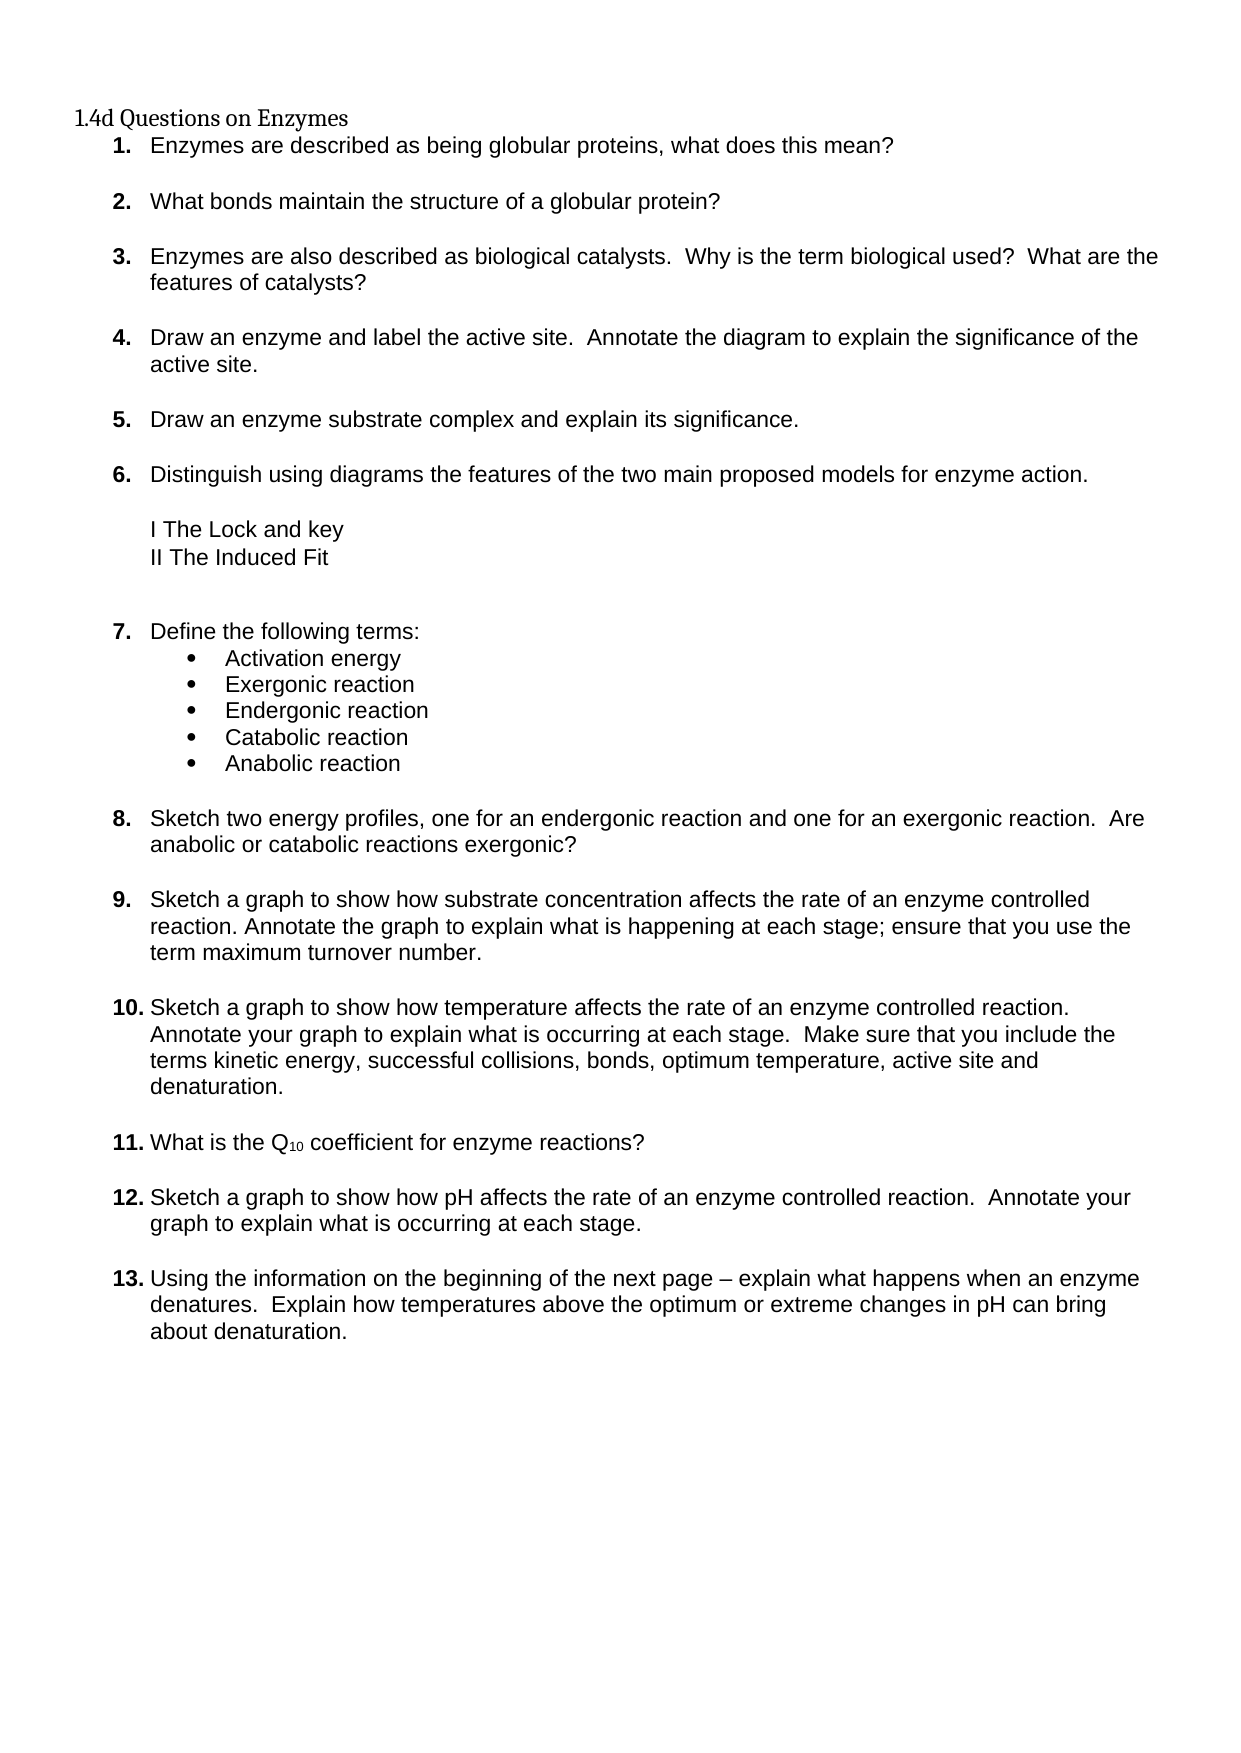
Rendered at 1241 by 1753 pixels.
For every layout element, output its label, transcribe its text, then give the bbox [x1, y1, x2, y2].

list Sketch two energy profiles, one for an endergonic reaction and one for an exergonic reaction. Are anabolic or catabolic reactions exergonic? [112, 805, 1165, 858]
list Draw an enzyme substrate complex and explain its significance. [112, 406, 1165, 432]
list Enzymes are also described as biological catalysts. Why is the term biological used? What are the features of catalysts? [112, 243, 1165, 295]
list Define the following terms: [112, 618, 1165, 644]
list Sketch a graph to show how pH affects the rate of an enzyme controlled reaction. Annotate your graph to explain what is occurring at each stage. [112, 1183, 1165, 1236]
text 1.4d Questions on Enzymes [75, 104, 1165, 132]
list Distinguish using diagrams the features of the two main proposed models for enzyme action. [112, 461, 1165, 487]
list Anabolic reaction [187, 750, 1165, 776]
list Activation energy [187, 644, 1165, 671]
list Catabolic reaction [187, 723, 1165, 750]
list Sketch a graph to show how temperature affects the rate of an enzyme controlled reaction. Annotate your graph to explain what is occurring at each stage. Make sure that you include the terms kinetic energy, successful collisions, bonds, optimum temperature, active site and denaturation. [112, 994, 1165, 1100]
list What is the Q10 coefficient for enzyme reactions? [112, 1128, 1165, 1155]
list Draw an enzyme and label the active site. Annotate the diagram to explain the significance of the active site. [112, 324, 1165, 377]
list II The Induced Fit [150, 544, 1165, 571]
list Endergonic reaction [187, 697, 1165, 723]
list Sketch a graph to show how substrate concentration affects the rate of an enzyme controlled reaction. Annotate the graph to explain what is happening at each stage; ensure that you use the term maximum turnover number. [112, 886, 1165, 966]
list I The Lock and key [150, 516, 1165, 542]
list What bonds maintain the structure of a globular protein? [112, 188, 1165, 214]
list Enzymes are described as being globular proteins, what does this mean? [112, 132, 1165, 159]
list Exergonic reaction [187, 671, 1165, 697]
list Using the information on the beginning of the next page – explain what happens when an enzyme denatures. Explain how temperatures above the optimum or extreme changes in pH can bring about denaturation. [112, 1265, 1165, 1344]
